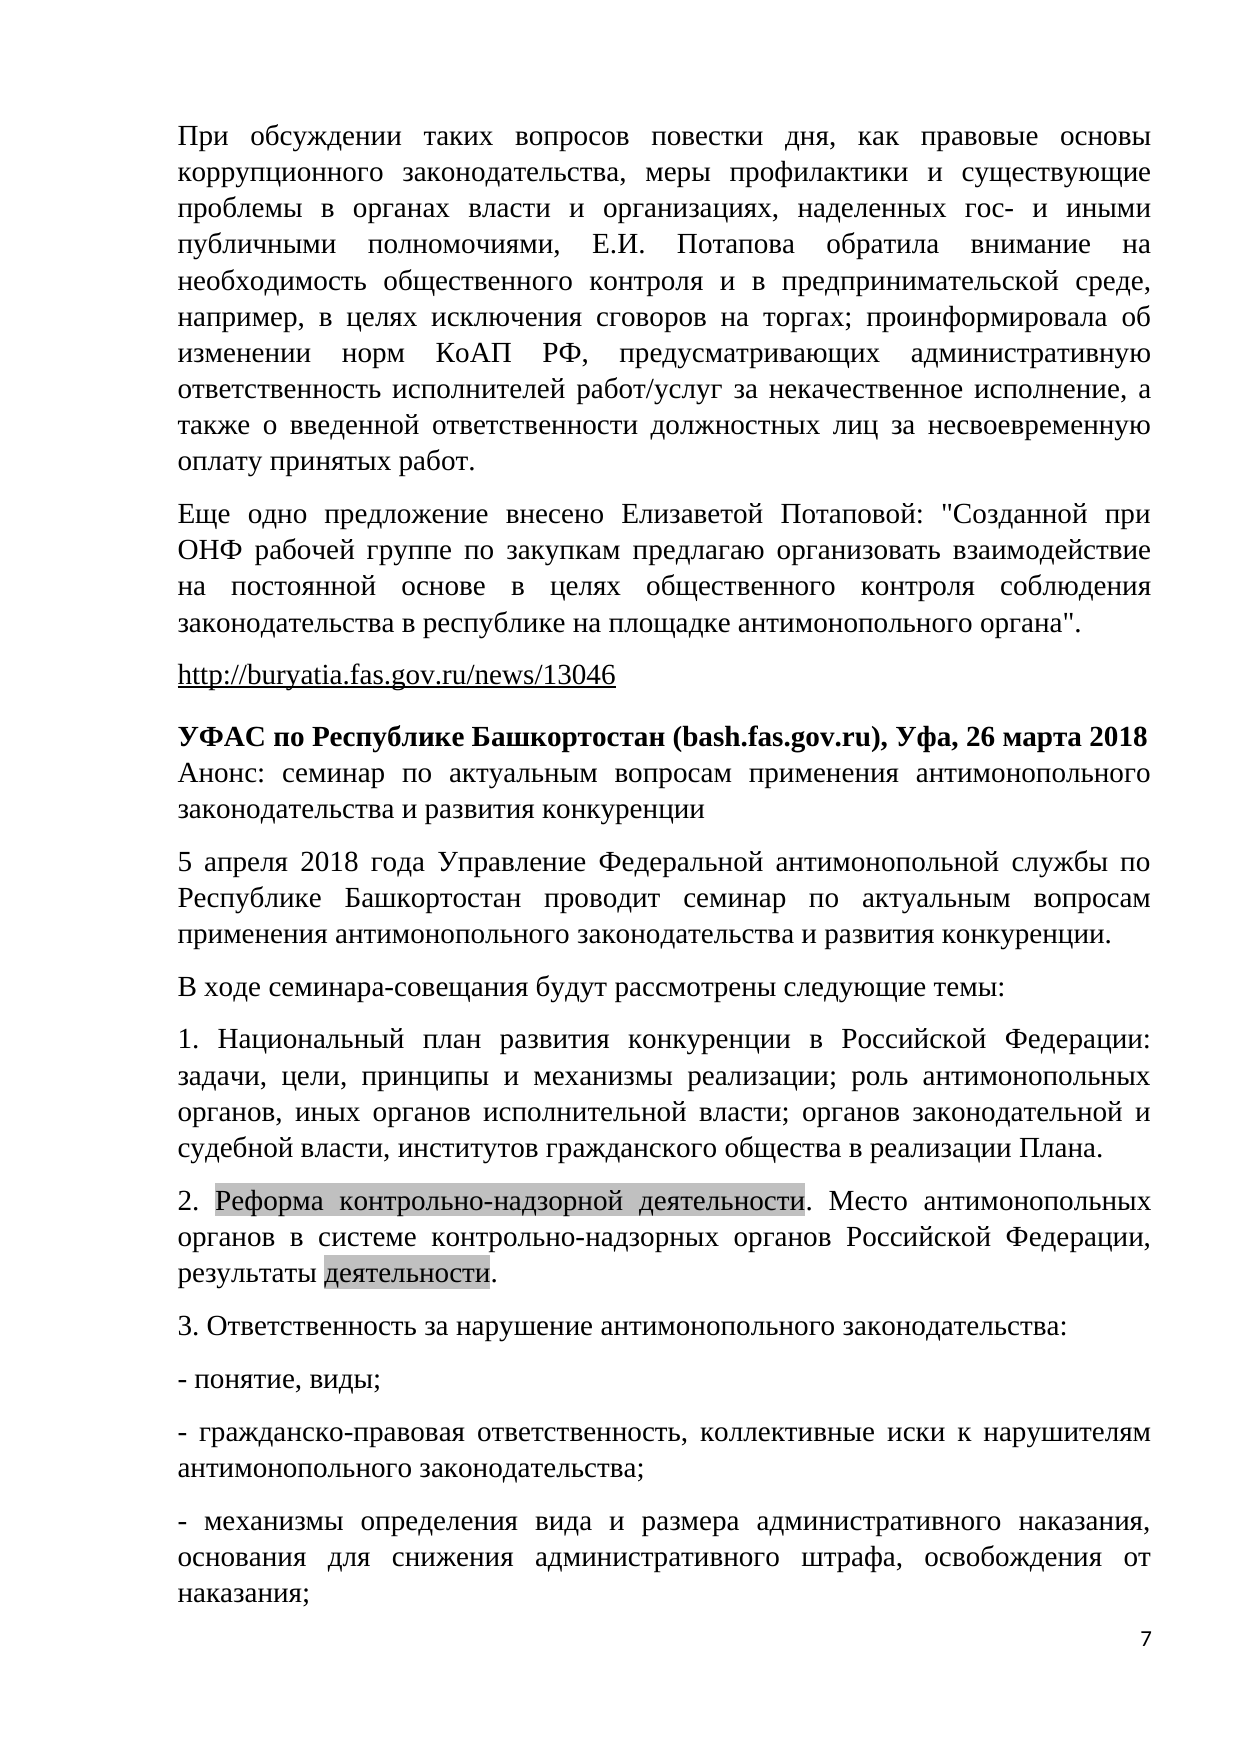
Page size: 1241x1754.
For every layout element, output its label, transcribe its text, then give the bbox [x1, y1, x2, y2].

text 5 апреля 2018 года Управление Федеральной антимонопольной службы по Республике Башкортостан проводит семинар по актуальным вопросам применения антимонопольного законодательства и развития конкуренции. [177, 844, 1152, 949]
text 2. Реформа контрольно-надзорной деятельности. Место антимонопольных органов в системе контрольно-надзорных органов Российской Федерации, результаты деятельности. [177, 1183, 1152, 1289]
subtitle УФАС по Республике Башкортостан (bash.fas.gov.ru), Уфа, 26 марта 2018 [177, 719, 1152, 752]
text Анонс: семинар по актуальным вопросам применения антимонопольного законодательства и развития конкуренции [177, 755, 1152, 824]
text - понятие, виды; [177, 1361, 1152, 1394]
text 1. Национальный план развития конкуренции в Российской Федерации: задачи, цели, принципы и механизмы реализации; роль антимонопольных органов, иных органов исполнительной власти; органов законодательной и судебной власти, институтов гражданского общества в реализации Плана. [177, 1022, 1152, 1164]
text - механизмы определения вида и размера административного наказания, основания для снижения административного штрафа, освобождения от наказания; [177, 1503, 1152, 1608]
text Еще одно предложение внесено Елизаветой Потаповой: "Созданной при ОНФ рабочей группе по закупкам предлагаю организовать взаимодействие на постоянной основе в целях общественного контроля соблюдения законодательства в республике на площадке антимонопольного органа". [177, 496, 1152, 638]
text 3. Ответственность за нарушение антимонопольного законодательства: [177, 1308, 1152, 1342]
text В ходе семинара-совещания будут рассмотрены следующие темы: [177, 969, 1152, 1002]
text При обсуждении таких вопросов повестки дня, как правовые основы коррупционного законодательства, меры профилактики и существующие проблемы в органах власти и организациях, наделенных гос- и иными публичными полномочиями, Е.И. Потапова обратила внимание на необходимость общественного контроля и в предпринимательской среде, например, в целях исключения сговоров на торгах; проинформировала об изменении норм КоАП РФ, предусматривающих административную ответственность исполнителей работ/услуг за некачественное исполнение, а также о введенной ответственности должностных лиц за несвоевременную оплату принятых работ. [177, 118, 1152, 477]
text http://buryatia.fas.gov.ru/news/13046 [177, 657, 1152, 691]
text - гражданско-правовая ответственность, коллективные иски к нарушителям антимонопольного законодательства; [177, 1414, 1152, 1483]
